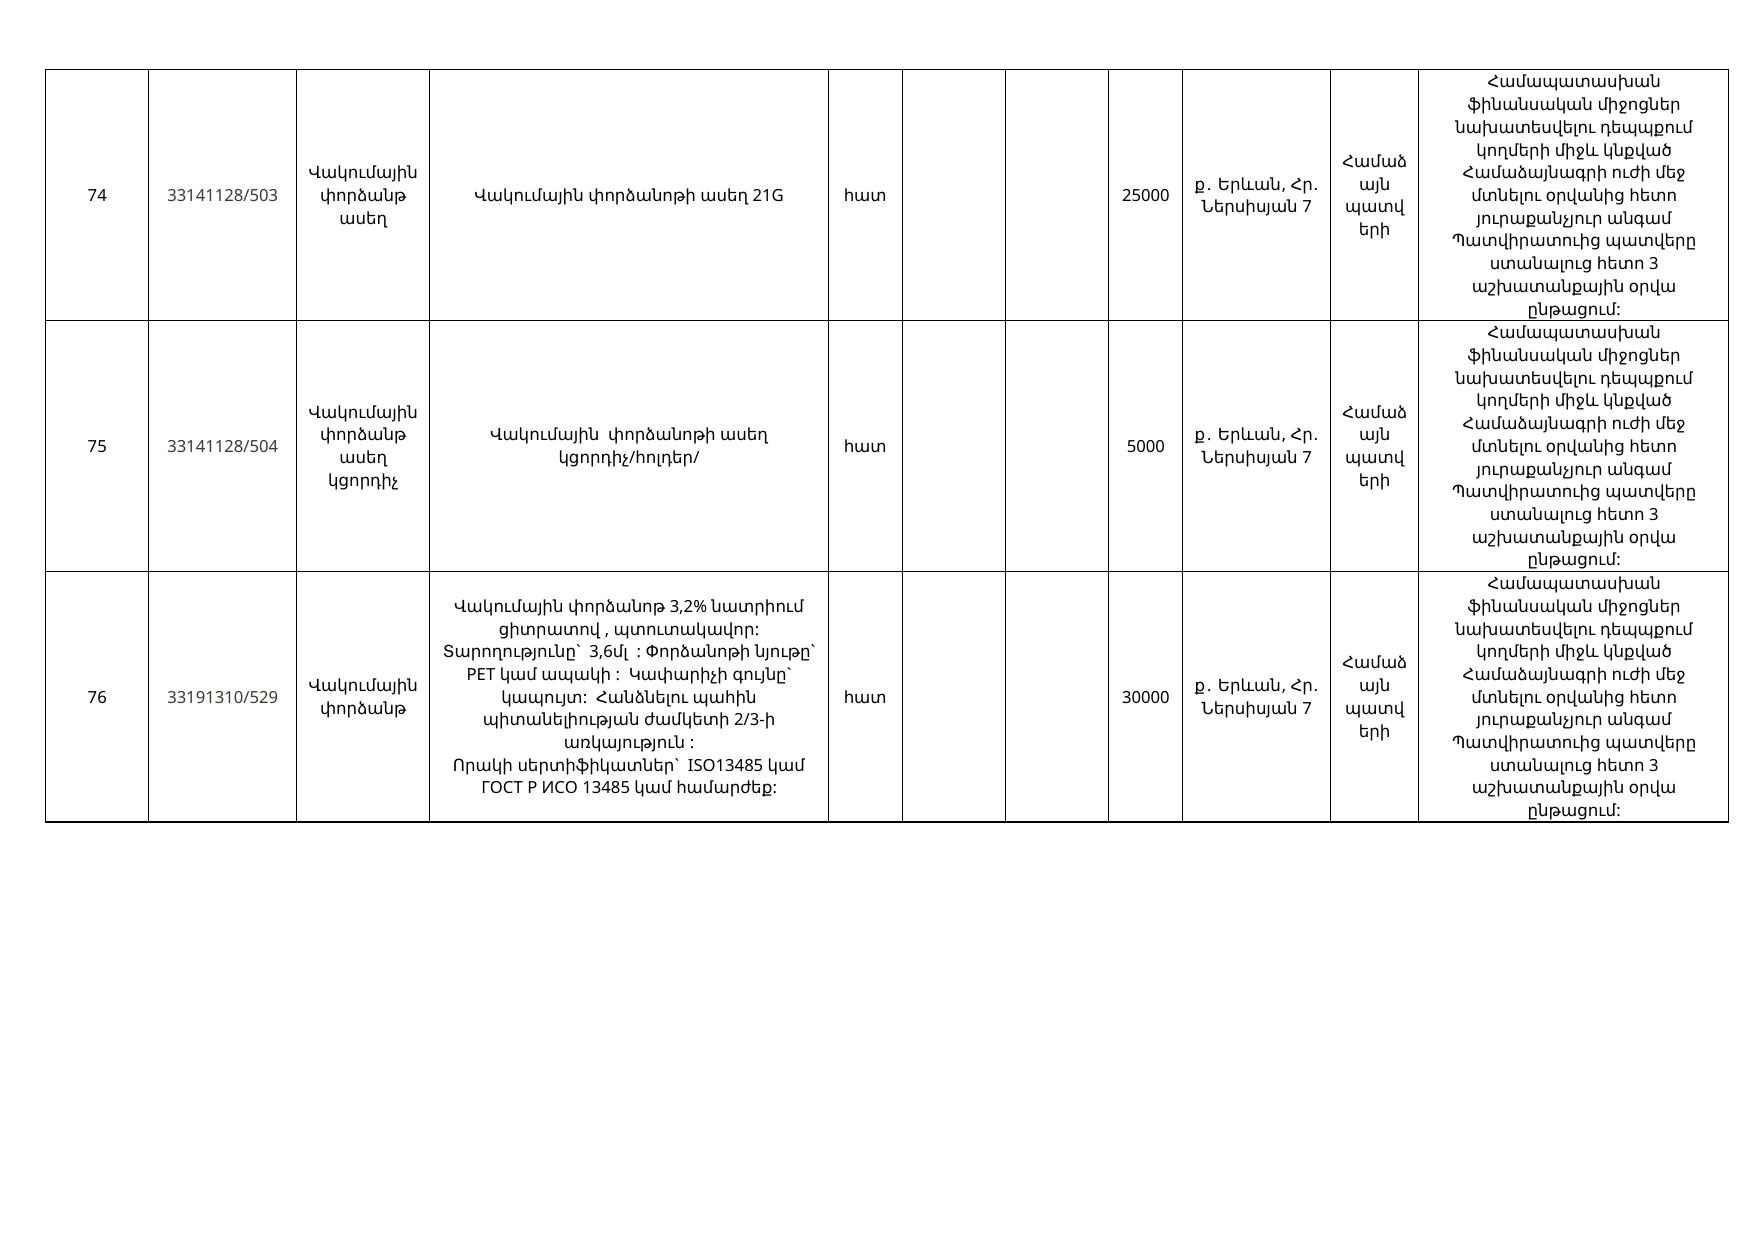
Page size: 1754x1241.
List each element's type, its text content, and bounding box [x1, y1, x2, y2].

table_cell հատ [829, 321, 902, 571]
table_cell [1183, 70, 1330, 320]
table_cell Վակումային փորձանոթ 3,2% նատրիում ցիտրատով , պտուտակավոր: Տարողությունը` 3,6մլ : Փորձանոթի նյութը` PET կամ ապակի : Կափարիչի գույնը` կապույտ: Հանձնելու պահին պիտանելիության ժամկետի 2/3-ի առկայություն : Որակի սերտիֆիկատներ` ISO13485 կամ ГОСТ Р ИСО 13485 կամ համարժեք: [430, 572, 828, 821]
table_cell 5000 [1109, 321, 1182, 571]
table_cell 75 [46, 321, 148, 571]
table_cell 25000 [1109, 70, 1182, 320]
table_cell Վակումային փորձանթ [297, 572, 429, 821]
table_cell Համաձայն պատվերի [1331, 70, 1418, 320]
table_cell 33141128/504 [149, 321, 296, 571]
table_cell Համաձայն պատվերի [1331, 321, 1418, 571]
table_cell ք․ Երևան, Հր․ Ներսիսյան 7 [1183, 572, 1330, 821]
table_cell 33191310/529 [149, 572, 296, 821]
table_cell Վակումային փորձանթ ասեղ [297, 70, 429, 320]
table_cell հատ [829, 572, 902, 821]
table_cell 74 [46, 70, 148, 320]
table_cell [903, 321, 1005, 571]
table_cell [903, 70, 1005, 320]
table_cell 33141128/503 [149, 70, 296, 320]
table_cell Վակումային փորձանոթի ասեղ կցորդիչ/հոլդեր/ [430, 321, 828, 571]
table_cell 76 [46, 572, 148, 821]
table_cell 30000 [1109, 572, 1182, 821]
table_cell հատ [829, 70, 902, 320]
table_cell ք․ Երևան, Հր․ Ներսիսյան 7 [1183, 321, 1330, 571]
table_cell [903, 572, 1005, 821]
table_cell [1006, 70, 1108, 320]
table_cell Վակումային փորձանոթի ասեղ 21G [430, 70, 828, 320]
table_cell [1006, 321, 1108, 571]
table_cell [1419, 70, 1728, 320]
table_cell Վակումային փորձանթ ասեղ կցորդիչ [297, 321, 429, 571]
table_cell [1006, 572, 1108, 821]
table_cell Համաձայն պատվերի [1331, 572, 1418, 821]
